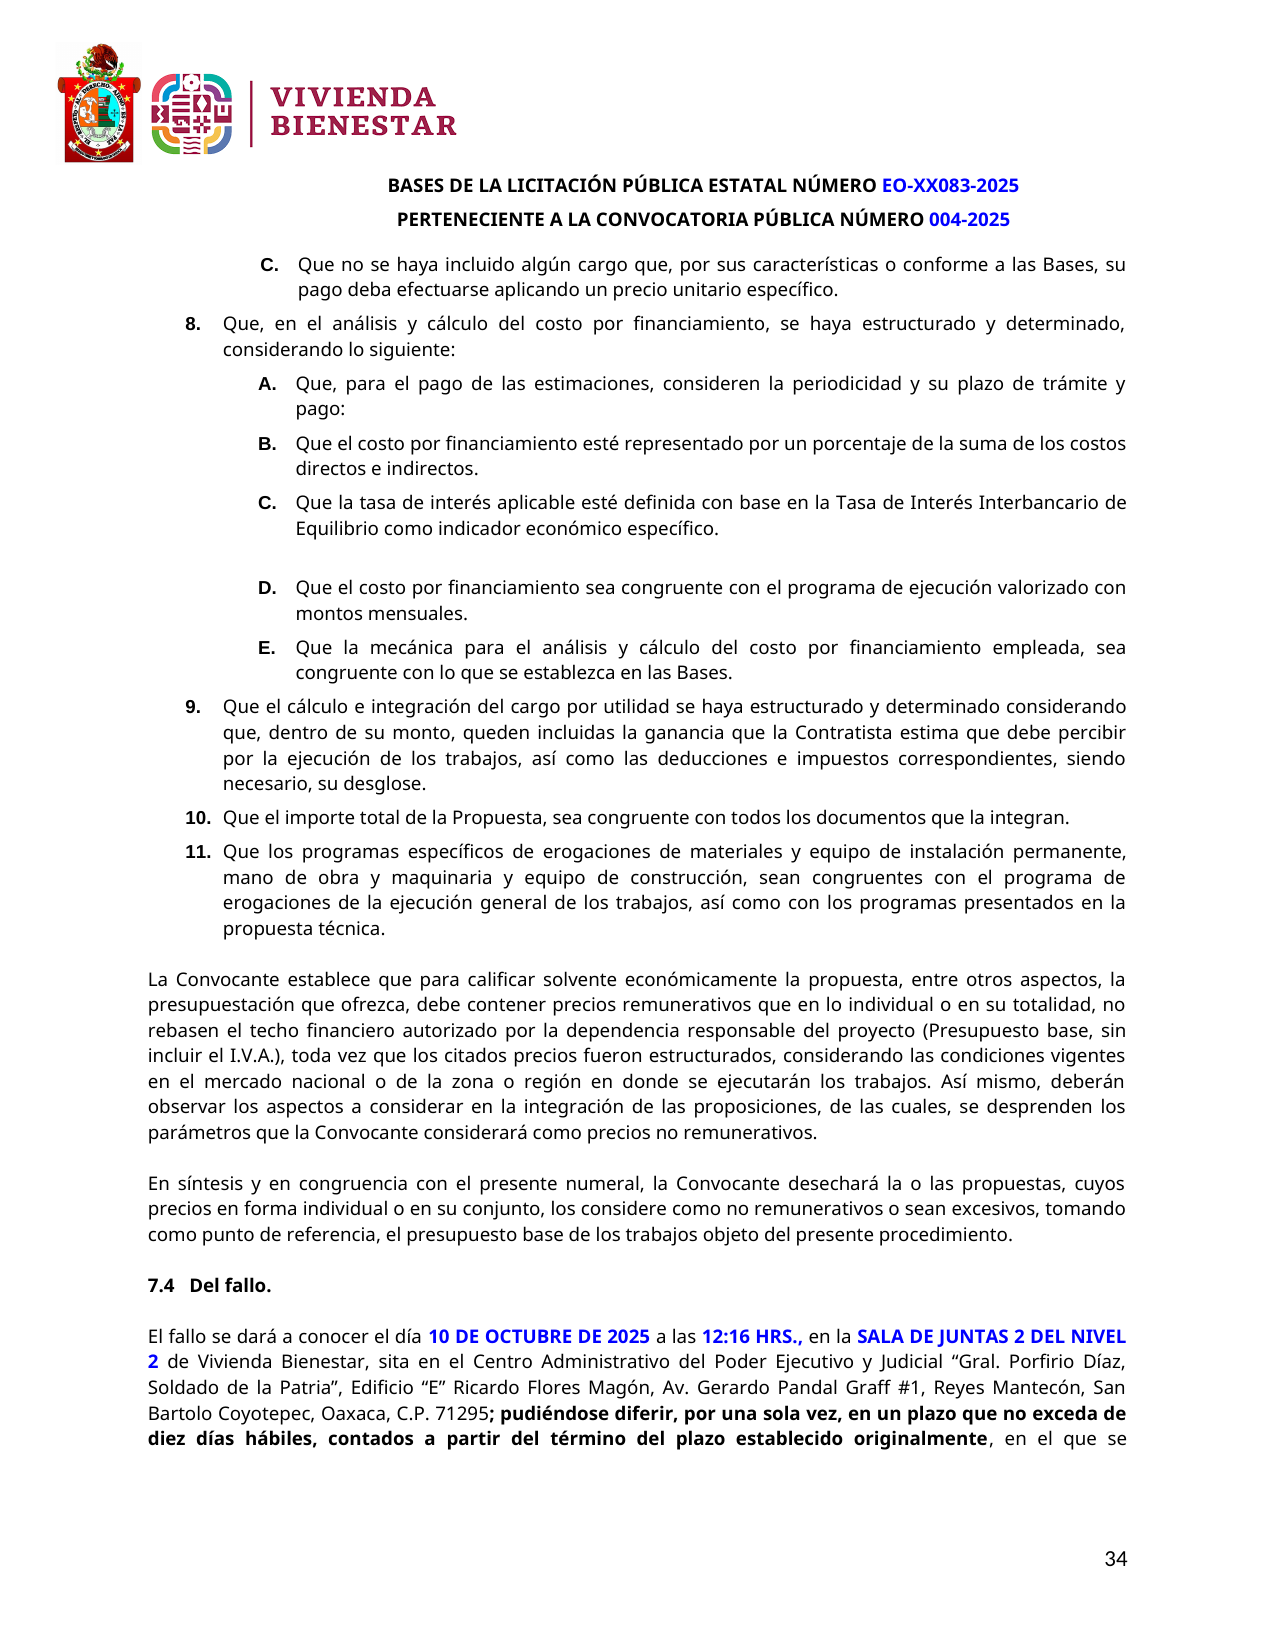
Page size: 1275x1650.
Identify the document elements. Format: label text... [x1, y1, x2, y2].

list Que la mecánica para el análisis y cálculo del costo por financiamiento empleada, sea congruente con lo que se establezca en las Bases. [258, 634, 1127, 685]
text 7.4 Del fallo. [148, 1272, 1127, 1298]
list Que, en el análisis y cálculo del costo por financiamiento, se haya estructurado y determinado, considerando lo siguiente: [185, 311, 1127, 362]
list Que el costo por financiamiento esté representado por un porcentaje de la suma de los costos directos e indirectos. [258, 430, 1127, 481]
list Que el cálculo e integración del cargo por utilidad se haya estructurado y determinado considerando que, dentro de su monto, queden incluidas la ganancia que la Contratista estima que debe percibir por la ejecución de los trabajos, así como las deducciones e impuestos correspondientes, siendo necesario, su desglose. [185, 694, 1127, 796]
list Que, para el pago de las estimaciones, consideren la periodicidad y su plazo de trámite y pago: [258, 370, 1127, 421]
list Que el costo por financiamiento sea congruente con el programa de ejecución valorizado con montos mensuales. [258, 574, 1127, 626]
list Que la tasa de interés aplicable esté definida con base en la Tasa de Interés Interbancario de Equilibrio como indicador económico específico. [258, 489, 1127, 540]
list Que los programas específicos de erogaciones de materiales y equipo de instalación permanente, mano de obra y maquinaria y equipo de construcción, sean congruentes con el programa de erogaciones de la ejecución general de los trabajos, así como con los programas presentados en la propuesta técnica. [185, 838, 1127, 941]
text La Convocante establece que para calificar solvente económicamente la propuesta, entre otros aspectos, la presupuestación que ofrezca, debe contener precios remunerativos que en lo individual o en su totalidad, no rebasen el techo financiero autorizado por la dependencia responsable del proyecto (Presupuesto base, sin incluir el I.V.A.), toda vez que los citados precios fueron estructurados, considerando las condiciones vigentes en el mercado nacional o de la zona o región en donde se ejecutarán los trabajos. Así mismo, deberán observar los aspectos a considerar en la integración de las proposiciones, de las cuales, se desprenden los parámetros que la Convocante considerará como precios no remunerativos. [148, 966, 1127, 1145]
list Que el importe total de la Propuesta, sea congruente con todos los documentos que la integran. [185, 804, 1127, 830]
list Que no se haya incluido algún cargo que, por sus características o conforme a las Bases, su pago deba efectuarse aplicando un precio unitario específico. [260, 251, 1127, 302]
picture [147, 66, 473, 163]
picture [55, 42, 143, 165]
text En síntesis y en congruencia con el presente numeral, la Convocante desechará la o las propuestas, cuyos precios en forma individual o en su conjunto, los considere como no remunerativos o sean excesivos, tomando como punto de referencia, el presupuesto base de los trabajos objeto del presente procedimiento. [148, 1170, 1127, 1247]
